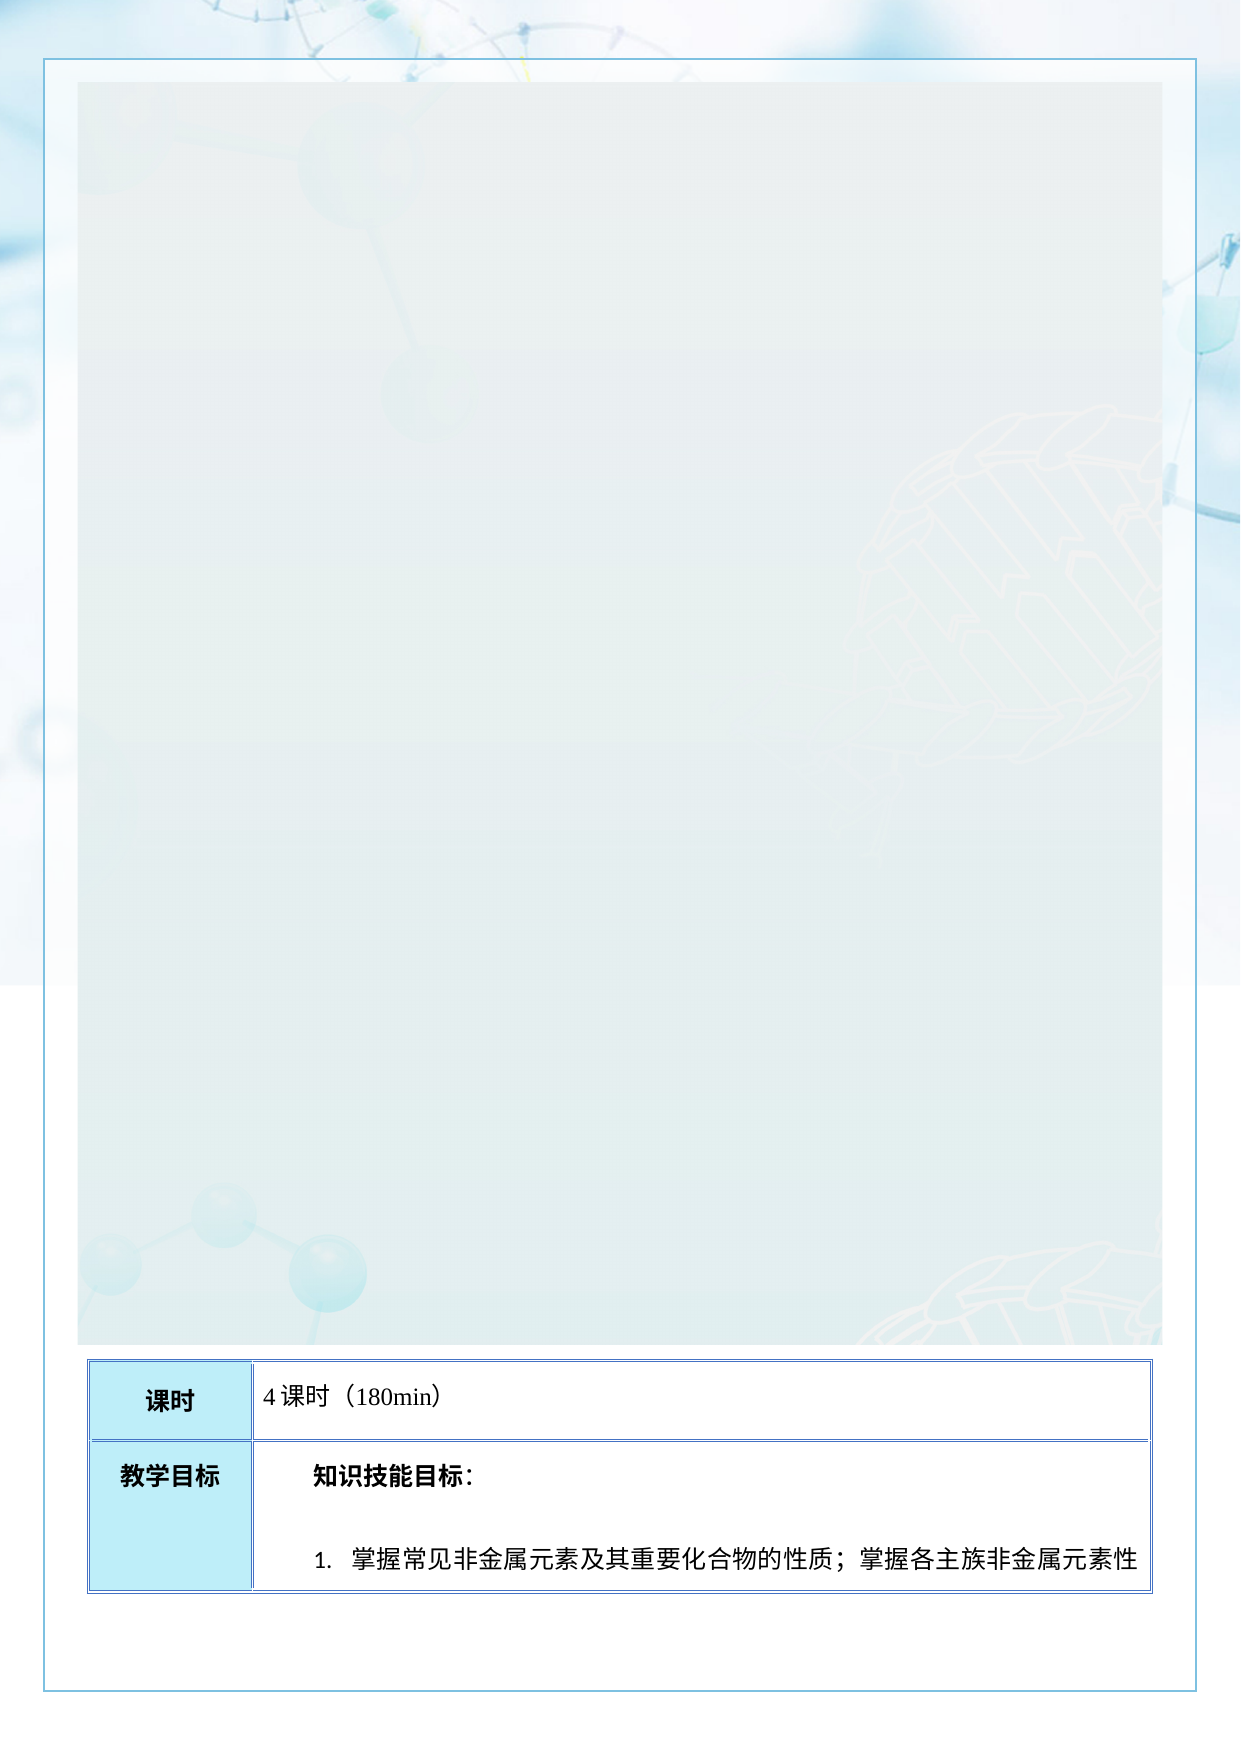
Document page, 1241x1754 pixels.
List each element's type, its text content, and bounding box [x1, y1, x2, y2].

table_cell 4课时（180min） [253, 1362, 1150, 1439]
picture [0, 0, 1241, 1754]
table_cell 知识技能目标： 1. 掌握常见非金属元素及其重要化合物的性质；掌握各主族非金属元素性质中的一些变化规律。 2. 熟悉卤素、氧族元素、氮族元素、碳族元素等各族元素的通性。 3. 了解非金属元素在药学领域及生活、生产中的应用。 思政育人目标： 培养学生科学思维与求真精神；模型认知与抽象思维能力；探索精神与哲学思考。 [253, 1439, 1152, 1590]
table_cell 教学目标 [89, 1439, 252, 1590]
table_cell 课时 [90, 1362, 252, 1439]
